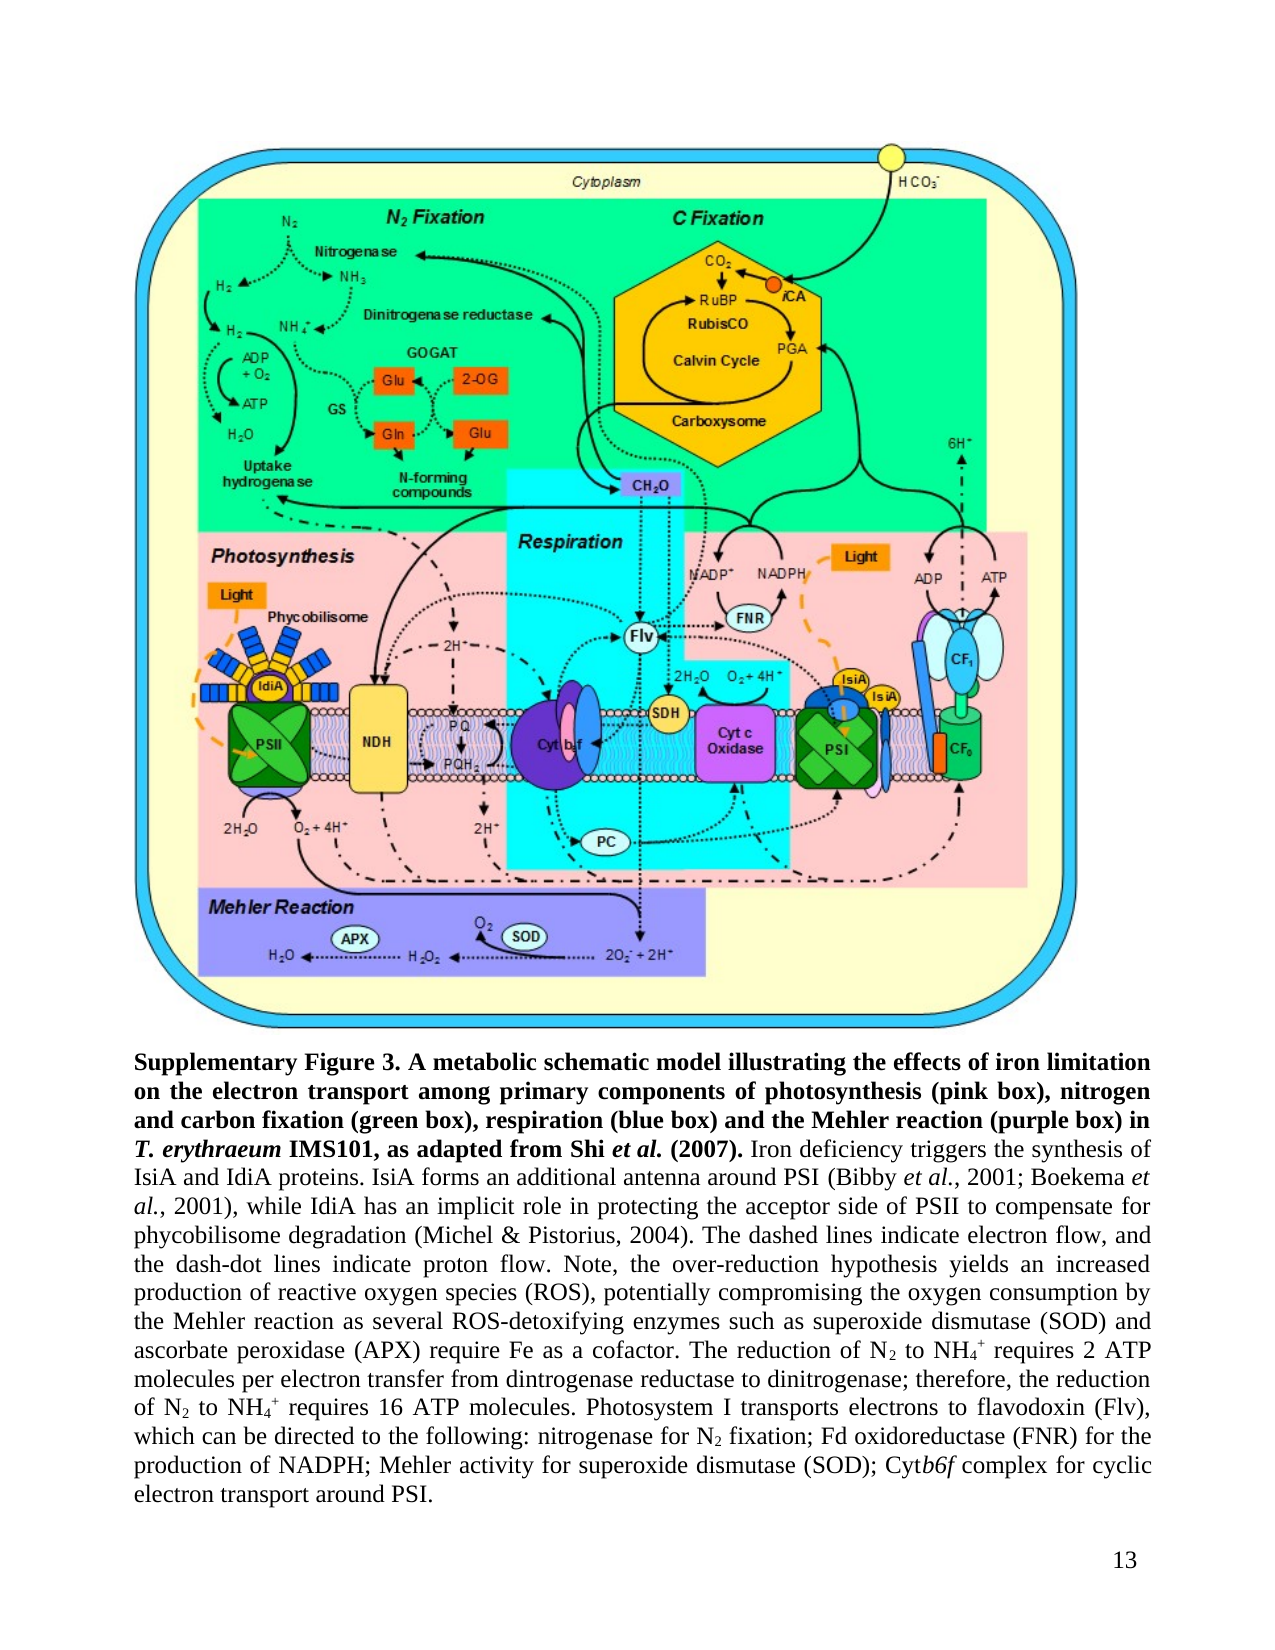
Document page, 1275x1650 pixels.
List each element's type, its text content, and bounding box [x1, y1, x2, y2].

text Supplementary Figure 3. A metabolic schematic model illustrating the effects of iron limitation on the electron transport among primary components of photosynthesis (pink box), nitrogen and carbon fixation (green box), respiration (blue box) and the Mehler reaction (purple box) in T. erythraeum IMS101, as adapted from Shi et al. (2007). Iron deficiency triggers the synthesis of IsiA and IdiA proteins. IsiA forms an additional antenna around PSI (Bibby et al., 2001; Boekema et al., 2001), while IdiA has an implicit role in protecting the acceptor side of PSII to compensate for phycobilisome degradation (Michel & Pistorius, 2004). The dashed lines indicate electron flow, and the dash-dot lines indicate proton flow. Note, the over-reduction hypothesis yields an increased production of reactive oxygen species (ROS), potentially compromising the oxygen consumption by the Mehler reaction as several ROS-detoxifying enzymes such as superoxide dismutase (SOD) and ascorbate peroxidase (APX) require Fe as a cofactor. The reduction of N2 to NH4+ requires 2 ATP molecules per electron transfer from dintrogenase reductase to dinitrogenase; therefore, the reduction of N2 to NH4+ requires 16 ATP molecules. Photosystem I transports electrons to flavodoxin (Flv), which can be directed to the following: nitrogenase for N2 fixation; Fd oxidoreductase (FNR) for the production of NADPH; Mehler activity for superoxide dismutase (SOD); Cytb6f complex for cyclic electron transport around PSI. [133, 1047, 1152, 1507]
picture [133, 141, 1079, 1035]
